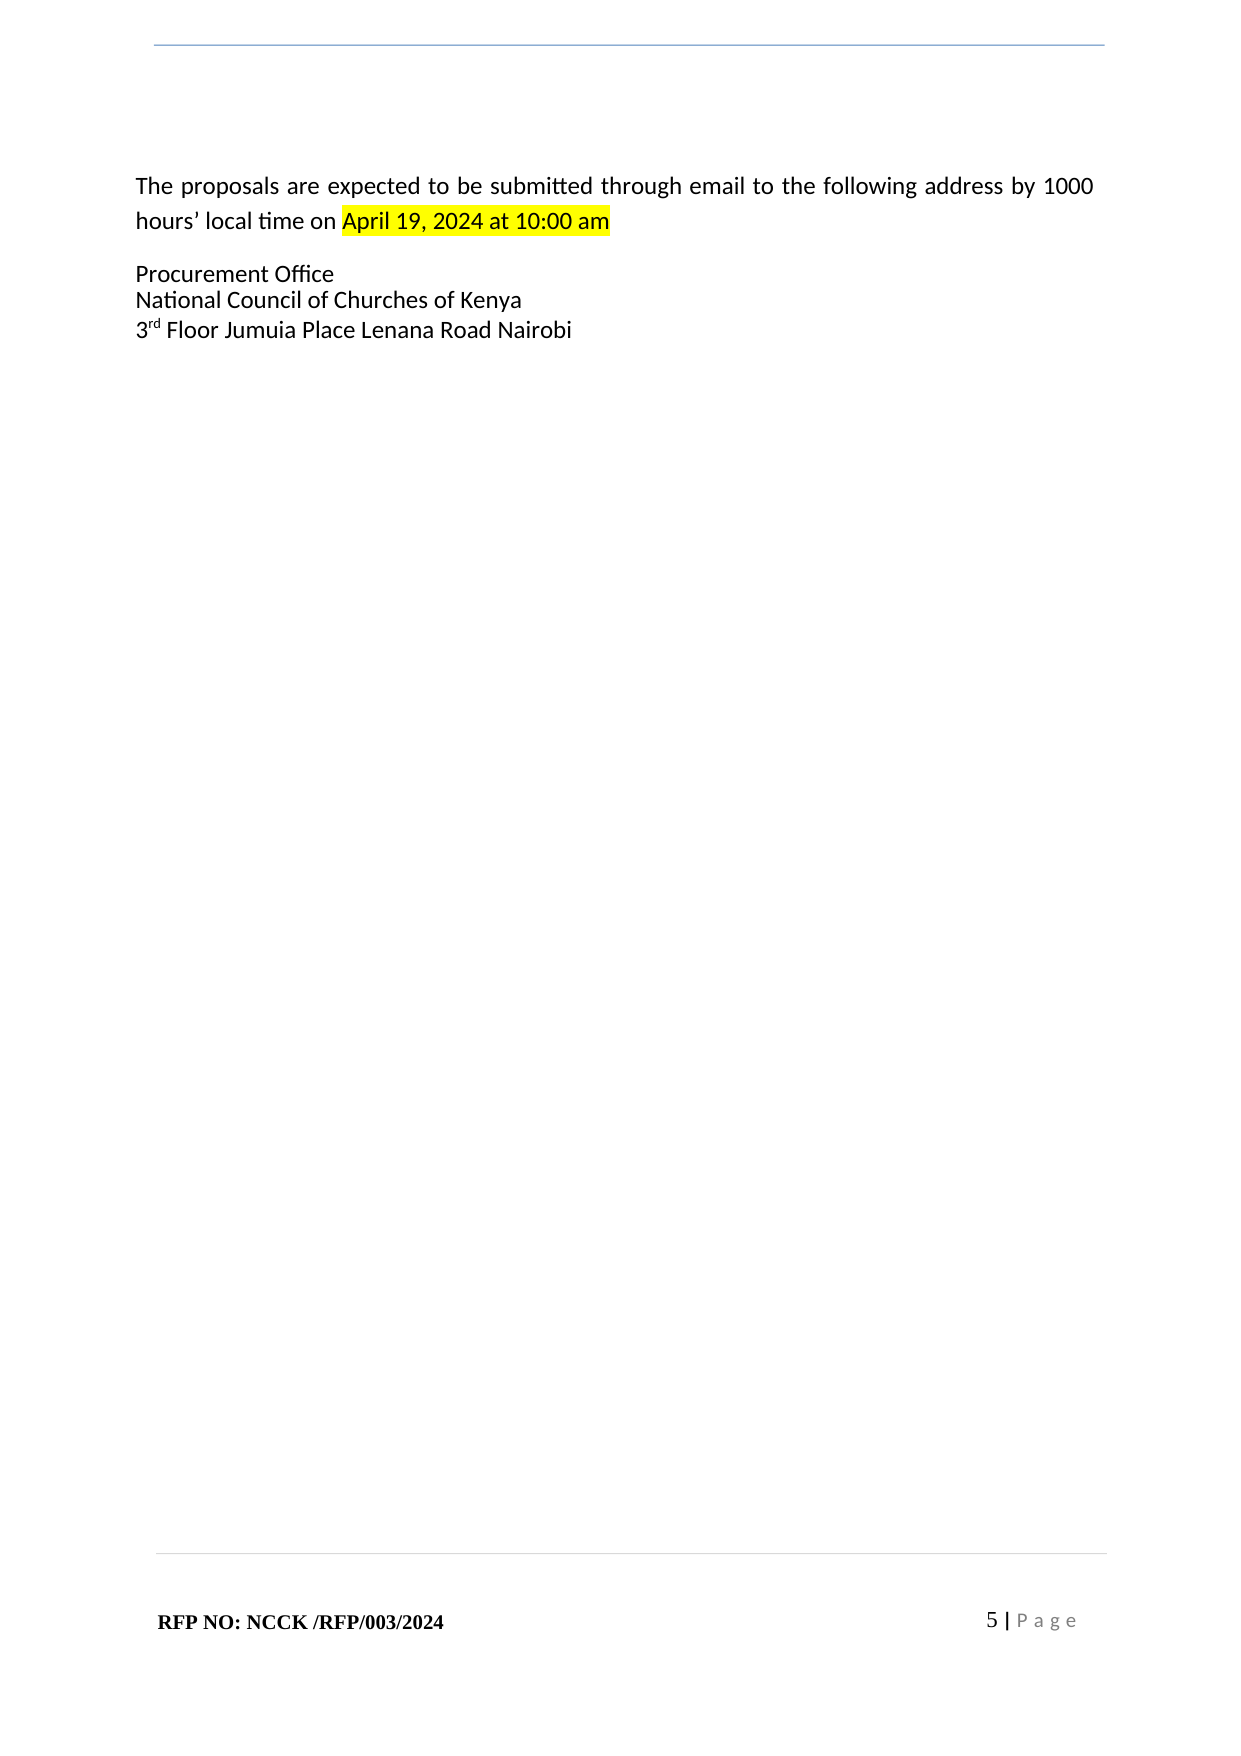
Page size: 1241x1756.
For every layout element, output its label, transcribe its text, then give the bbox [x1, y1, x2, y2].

text The proposals are expected to be submitted through email to the following address by 1000 hours’ local time on April 19, 2024 at 10:00 am [135, 170, 1093, 236]
text 3rd Floor Jumuia Place Lenana Road Nairobi [135, 314, 774, 344]
text National Council of Churches of Kenya [135, 288, 1105, 314]
text Procurement Office [135, 261, 1105, 288]
